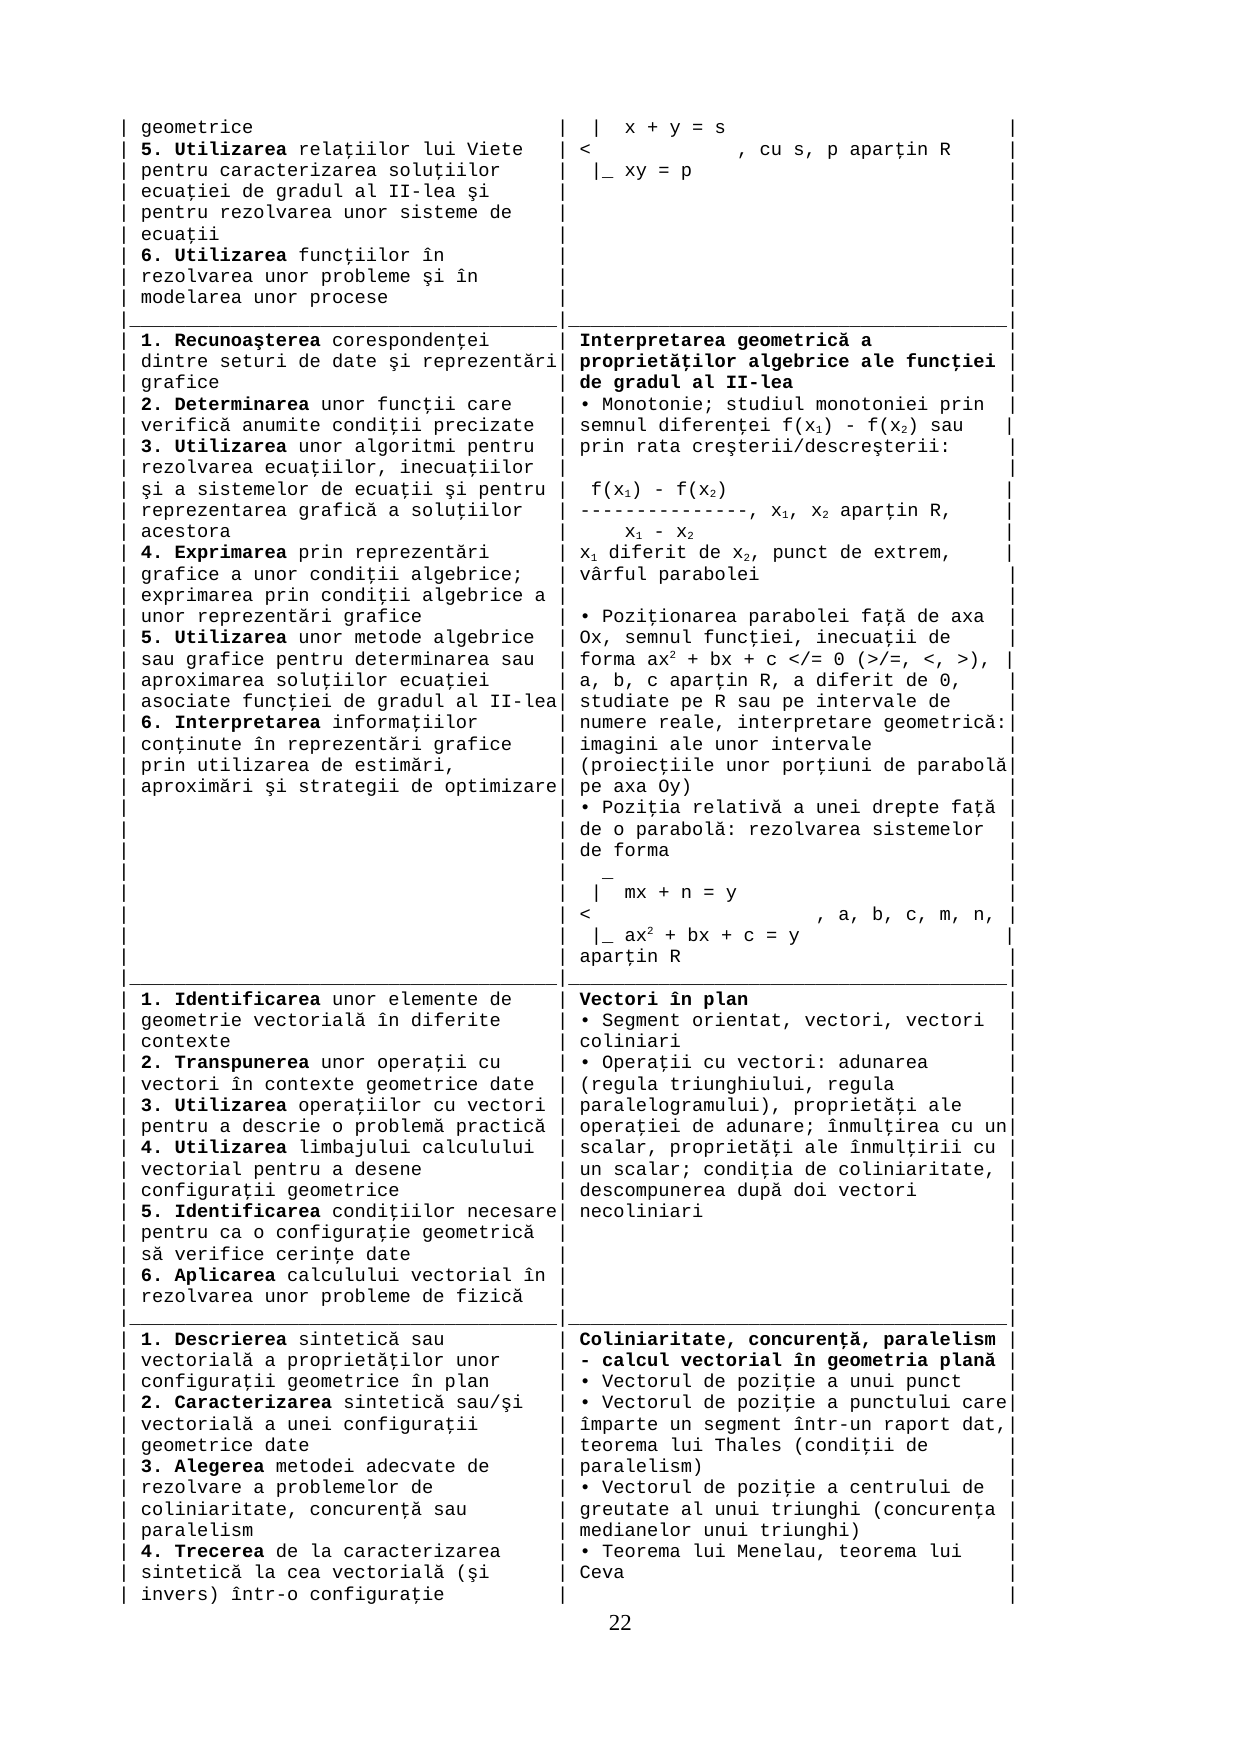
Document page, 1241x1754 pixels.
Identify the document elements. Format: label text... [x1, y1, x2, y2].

text | 3. Utilizarea operaţiilor cu vectori | paralelogramului), proprietăţi ale | [118, 1096, 1122, 1117]
text | configuraţii geometrice | descompunerea după doi vectori | [118, 1181, 1122, 1202]
text |______________________________________|_______________________________________| [118, 309, 1122, 331]
text | acestora | x1 - x2 | [118, 522, 1122, 543]
text | dintre seturi de date şi reprezentări| proprietăţilor algebrice ale funcţiei | [118, 352, 1122, 373]
text | exprimarea prin condiţii algebrice a | | [118, 586, 1122, 607]
text | 6. Utilizarea funcţiilor în | | [118, 246, 1122, 267]
text | 5. Utilizarea relaţiilor lui Viete | < , cu s, p aparţin R | [118, 139, 1122, 161]
text | prin utilizarea de estimări, | (proiecţiile unor porţiuni de parabolă| [118, 756, 1122, 777]
text | pentru a descrie o problemă practică | operaţiei de adunare; înmulţirea cu un| [118, 1117, 1122, 1138]
text | | < , a, b, c, m, n, | [118, 904, 1122, 926]
text | geometrice date | teorema lui Thales (condiţii de | [118, 1436, 1122, 1457]
text | invers) într-o configuraţie | | [118, 1584, 1122, 1606]
text | geometrie vectorială în diferite | • Segment orientat, vectori, vectori | [118, 1011, 1122, 1032]
text | 4. Exprimarea prin reprezentări | x1 diferit de x2, punct de extrem, | [118, 543, 1122, 564]
text | aproximarea soluţiilor ecuaţiei | a, b, c aparţin R, a diferit de 0, | [118, 671, 1122, 692]
text | vectori în contexte geometrice date | (regula triunghiului, regula | [118, 1074, 1122, 1096]
text | rezolvarea ecuaţiilor, inecuaţiilor | | [118, 458, 1122, 479]
text | sintetică la cea vectorială (şi | Ceva | [118, 1563, 1122, 1584]
text | sau grafice pentru determinarea sau | forma ax2 + bx + c </= 0 (>/=, <, >), | [118, 649, 1122, 671]
text | | | mx + n = y | [118, 883, 1122, 904]
text | 3. Utilizarea unor algoritmi pentru | prin rata creşterii/descreşterii: | [118, 437, 1122, 458]
text | contexte | coliniari | [118, 1032, 1122, 1053]
text | modelarea unor procese | | [118, 288, 1122, 309]
text | 3. Alegerea metodei adecvate de | paralelism) | [118, 1457, 1122, 1478]
text | | |_ ax2 + bx + c = y | [118, 926, 1122, 947]
text | grafice a unor condiţii algebrice; | vârful parabolei | [118, 564, 1122, 586]
text | 6. Interpretarea informaţiilor | numere reale, interpretare geometrică:| [118, 713, 1122, 734]
text | grafice | de gradul al II-lea | [118, 373, 1122, 394]
text | | • Poziţia relativă a unei drepte faţă | [118, 798, 1122, 819]
text | pentru caracterizarea soluţiilor | |_ xy = p | [118, 161, 1122, 182]
text | 2. Transpunerea unor operaţii cu | • Operaţii cu vectori: adunarea | [118, 1053, 1122, 1074]
text | | aparţin R | [118, 947, 1122, 968]
text | asociate funcţiei de gradul al II-lea| studiate pe R sau pe intervale de | [118, 692, 1122, 713]
text | vectorială a unei configuraţii | împarte un segment într-un raport dat,| [118, 1414, 1122, 1436]
text | 5. Utilizarea unor metode algebrice | Ox, semnul funcţiei, inecuaţii de | [118, 628, 1122, 649]
text | rezolvare a problemelor de | • Vectorul de poziţie a centrului de | [118, 1478, 1122, 1499]
text | ecuaţiei de gradul al II-lea şi | | [118, 182, 1122, 203]
text | | de o parabolă: rezolvarea sistemelor | [118, 819, 1122, 841]
text | 5. Identificarea condiţiilor necesare| necoliniari | [118, 1202, 1122, 1223]
text | 4. Trecerea de la caracterizarea | • Teorema lui Menelau, teorema lui | [118, 1542, 1122, 1563]
text | rezolvarea unor probleme şi în | | [118, 267, 1122, 288]
text | 1. Descrierea sintetică sau | Coliniaritate, concurenţă, paralelism | [118, 1329, 1122, 1351]
text | 1. Recunoaşterea corespondenţei | Interpretarea geometrică a | [118, 331, 1122, 352]
text | paralelism | medianelor unui triunghi) | [118, 1521, 1122, 1542]
text | vectorial pentru a desene | un scalar; condiţia de coliniaritate, | [118, 1159, 1122, 1181]
text | şi a sistemelor de ecuaţii şi pentru | f(x1) - f(x2) | [118, 479, 1122, 501]
text | reprezentarea grafică a soluţiilor | ---------------, x1, x2 aparţin R, | [118, 501, 1122, 522]
text | pentru ca o configuraţie geometrică | | [118, 1223, 1122, 1244]
text |______________________________________|_______________________________________| [118, 968, 1122, 989]
text | 6. Aplicarea calculului vectorial în | | [118, 1266, 1122, 1287]
text | ecuaţii | | [118, 224, 1122, 246]
text | configuraţii geometrice în plan | • Vectorul de poziţie a unui punct | [118, 1372, 1122, 1393]
text | 2. Determinarea unor funcţii care | • Monotonie; studiul monotoniei prin | [118, 394, 1122, 416]
text | să verifice cerinţe date | | [118, 1244, 1122, 1266]
text | | _ | [118, 862, 1122, 883]
text | coliniaritate, concurenţă sau | greutate al unui triunghi (concurenţa | [118, 1499, 1122, 1521]
text | | de forma | [118, 841, 1122, 862]
text | aproximări şi strategii de optimizare| pe axa Oy) | [118, 777, 1122, 798]
text | 4. Utilizarea limbajului calculului | scalar, proprietăţi ale înmulţirii cu | [118, 1138, 1122, 1159]
text | 2. Caracterizarea sintetică sau/şi | • Vectorul de poziţie a punctului care| [118, 1393, 1122, 1414]
text |______________________________________|_______________________________________| [118, 1308, 1122, 1329]
text | geometrice | | x + y = s | [118, 118, 1122, 139]
text | unor reprezentări grafice | • Poziţionarea parabolei faţă de axa | [118, 607, 1122, 628]
text | 1. Identificarea unor elemente de | Vectori în plan | [118, 989, 1122, 1011]
text | verifică anumite condiţii precizate | semnul diferenţei f(x1) - f(x2) sau | [118, 416, 1122, 437]
text | rezolvarea unor probleme de fizică | | [118, 1287, 1122, 1308]
text | conţinute în reprezentări grafice | imagini ale unor intervale | [118, 734, 1122, 756]
text | pentru rezolvarea unor sisteme de | | [118, 203, 1122, 224]
text | vectorială a proprietăţilor unor | - calcul vectorial în geometria plană | [118, 1351, 1122, 1372]
